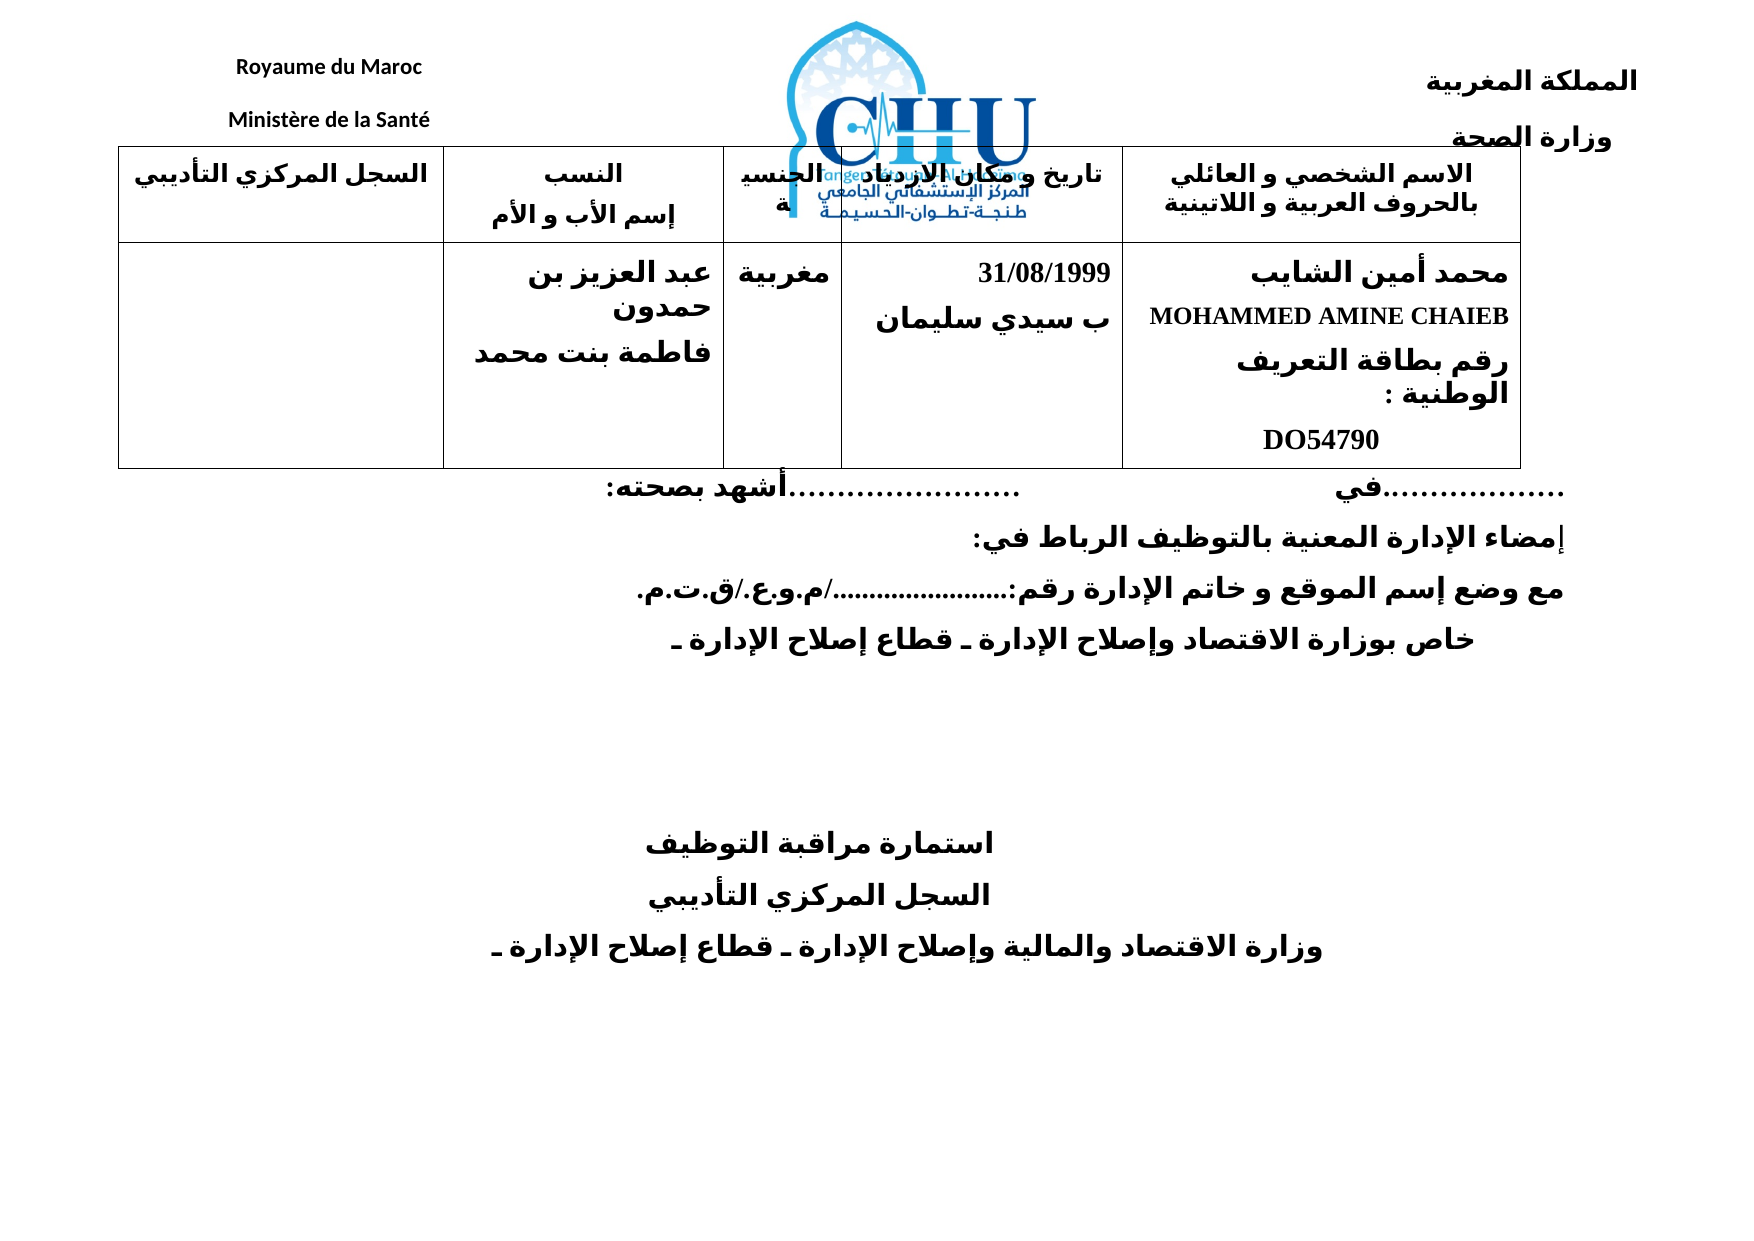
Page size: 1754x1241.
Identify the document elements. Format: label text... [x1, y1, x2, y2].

table_header الجنسية [724, 147, 841, 242]
table_cell [119, 243, 443, 468]
table_cell مغربية [724, 243, 841, 468]
text وزارة الاقتصاد والمالية وإصلاح الإدارة ـ قطاع إصلاح الإدارة ـ [162, 929, 1654, 962]
text خاص بوزارة الاقتصاد وإصلاح الإدارة ـ قطاع إصلاح الإدارة ـ [162, 622, 1476, 656]
text السجل المركزي التأديبي [162, 878, 1476, 911]
text مع وضع إسم الموقع و خاتم الإدارة رقم:......................../م.و.ع./ق.ت.م. [162, 571, 1565, 605]
table_cell محمد أمين الشايب MOHAMMED AMINE CHAIEB رقم بطاقة التعريف الوطنية : DO54790 [1123, 243, 1520, 468]
table_header الاسم الشخصي و العائلي بالحروف العربية و اللاتينية [1123, 147, 1520, 242]
table_header تاريخ و مكان الازدياد [842, 147, 1122, 242]
text إمضاء الإدارة المعنية بالتوظيف الرباط في: [162, 520, 1565, 554]
table_header النسب إسم الأب و الأم [444, 147, 723, 242]
picture [745, 3, 1062, 146]
table_header السجل المركزي التأديبي [119, 147, 443, 242]
table_cell 31/08/1999 ب سيدي سليمان [842, 243, 1122, 468]
text ……………….في ……………………أشهد بصحته: [162, 155, 1565, 503]
table_cell عبد العزيز بن حمدون فاطمة بنت محمد [444, 243, 723, 468]
text استمارة مراقبة التوظيف [162, 827, 1476, 860]
